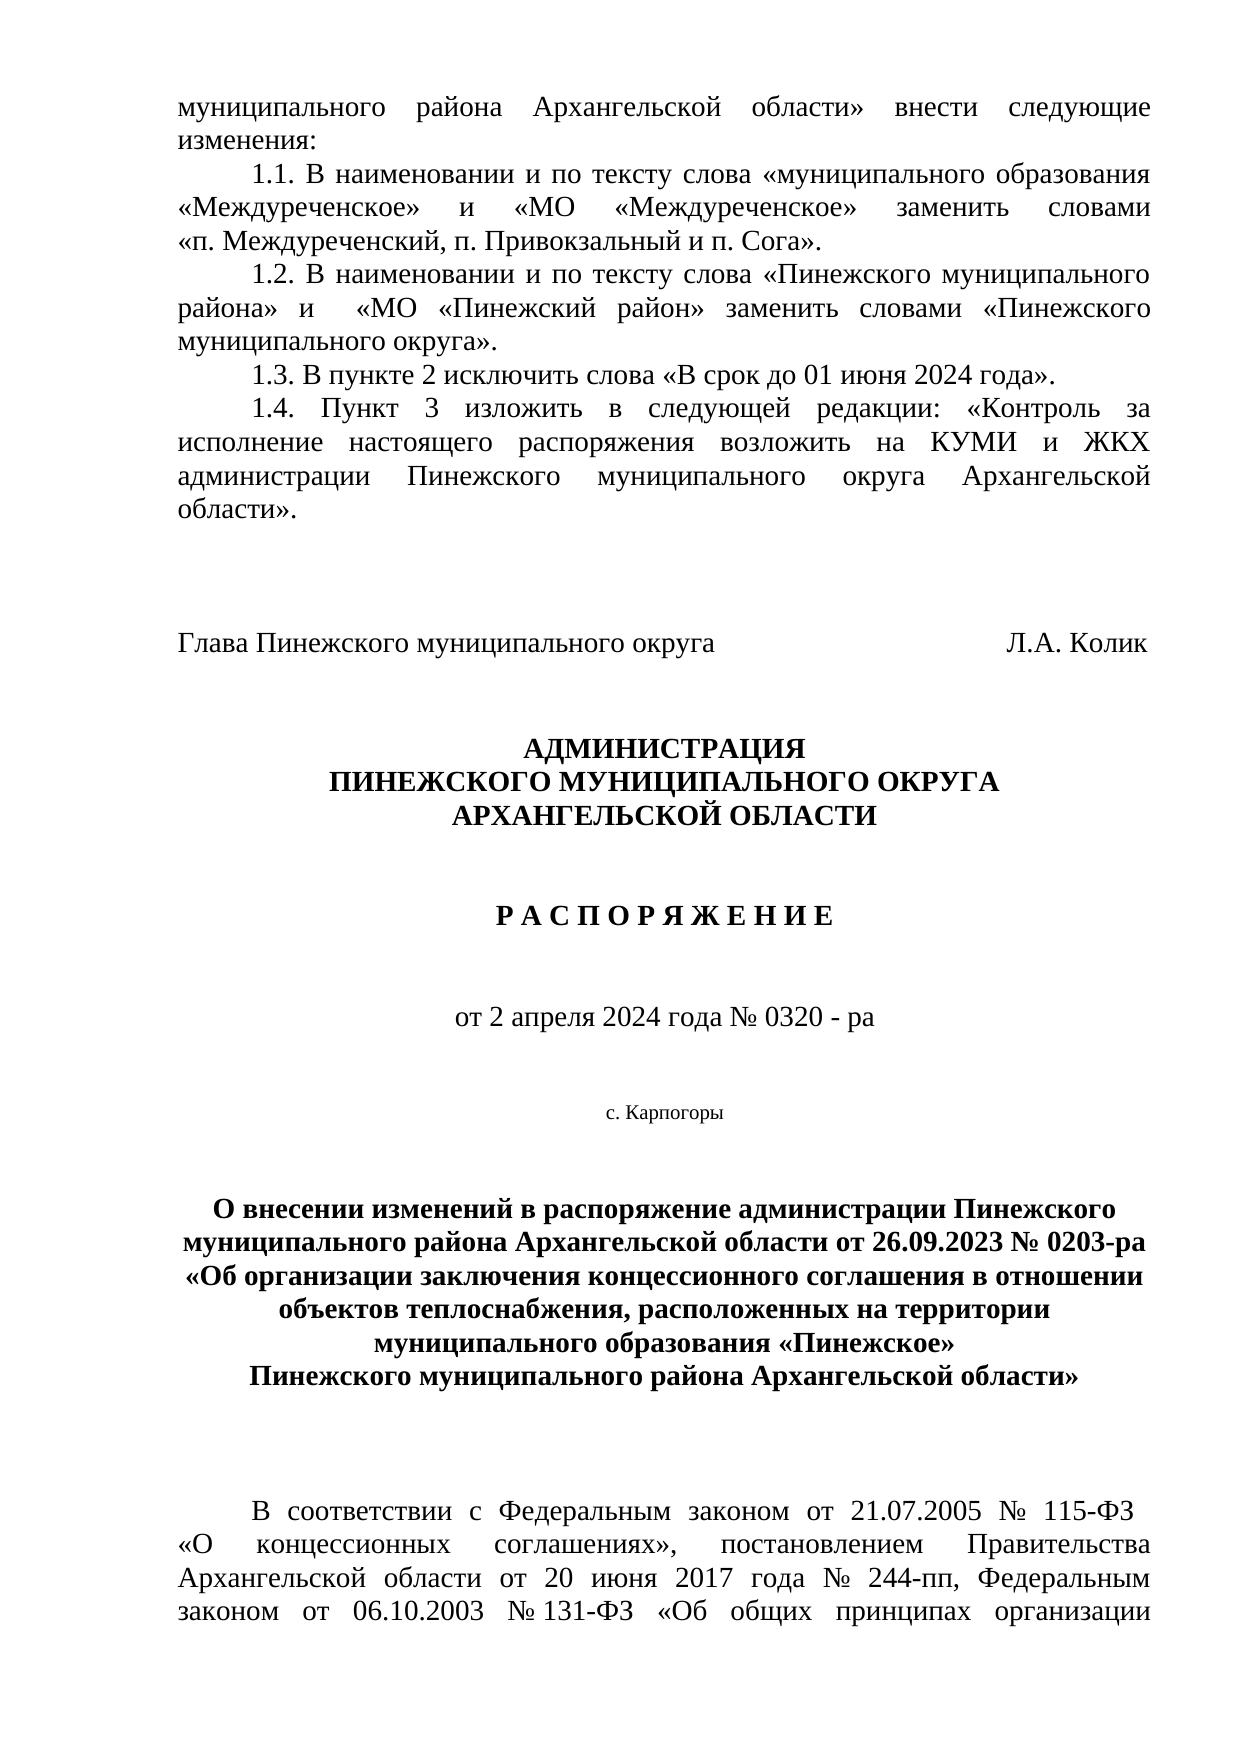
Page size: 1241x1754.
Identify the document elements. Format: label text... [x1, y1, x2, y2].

text ПИНЕЖСКОГО МУНИЦИПАЛЬНОГО ОКРУГА [177, 764, 1152, 798]
text 1.4. Пункт 3 изложить в следующей редакции: «Контроль за исполнение настоящего распоряжения возложить на КУМИ и ЖКХ администрации Пинежского муниципального округа Архангельской области». [177, 391, 1152, 525]
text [177, 1493, 1152, 1627]
text с. Карпогоры [177, 1100, 1152, 1124]
text 1.1. В наименовании и по тексту слова «муниципального образования «Междуреченское» и «МО «Междуреченское» заменить словами «п. Междуреченский, п. Привокзальный и п. Сога». [177, 156, 1152, 256]
text от 2 апреля 2024 года № 0320 - ра [177, 999, 1152, 1033]
text Глава Пинежского муниципального округа Л.А. Колик [177, 625, 1152, 659]
text АРХАНГЕЛЬСКОЙ ОБЛАСТИ [177, 798, 1152, 831]
text Р А С П О Р Я Ж Е Н И Е [177, 898, 1152, 932]
text 1.3. В пункте 2 исключить слова «В срок до 01 июня 2024 года». [177, 357, 1152, 391]
text 1.2. В наименовании и по тексту слова «Пинежского муниципального района» и «МО «Пинежский район» заменить словами «Пинежского муниципального округа». [177, 256, 1152, 357]
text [177, 89, 1152, 156]
text Пинежского муниципального района Архангельской области» [177, 1358, 1152, 1392]
text АДМИНИСТРАЦИЯ [177, 731, 1152, 764]
text О внесении изменений в распоряжение администрации Пинежского муниципального района Архангельской области от 26.09.2023 № 0203-ра «Об организации заключения концессионного соглашения в отношении объектов теплоснабжения, расположенных на территории муниципального образования «Пинежское» [177, 1191, 1152, 1358]
